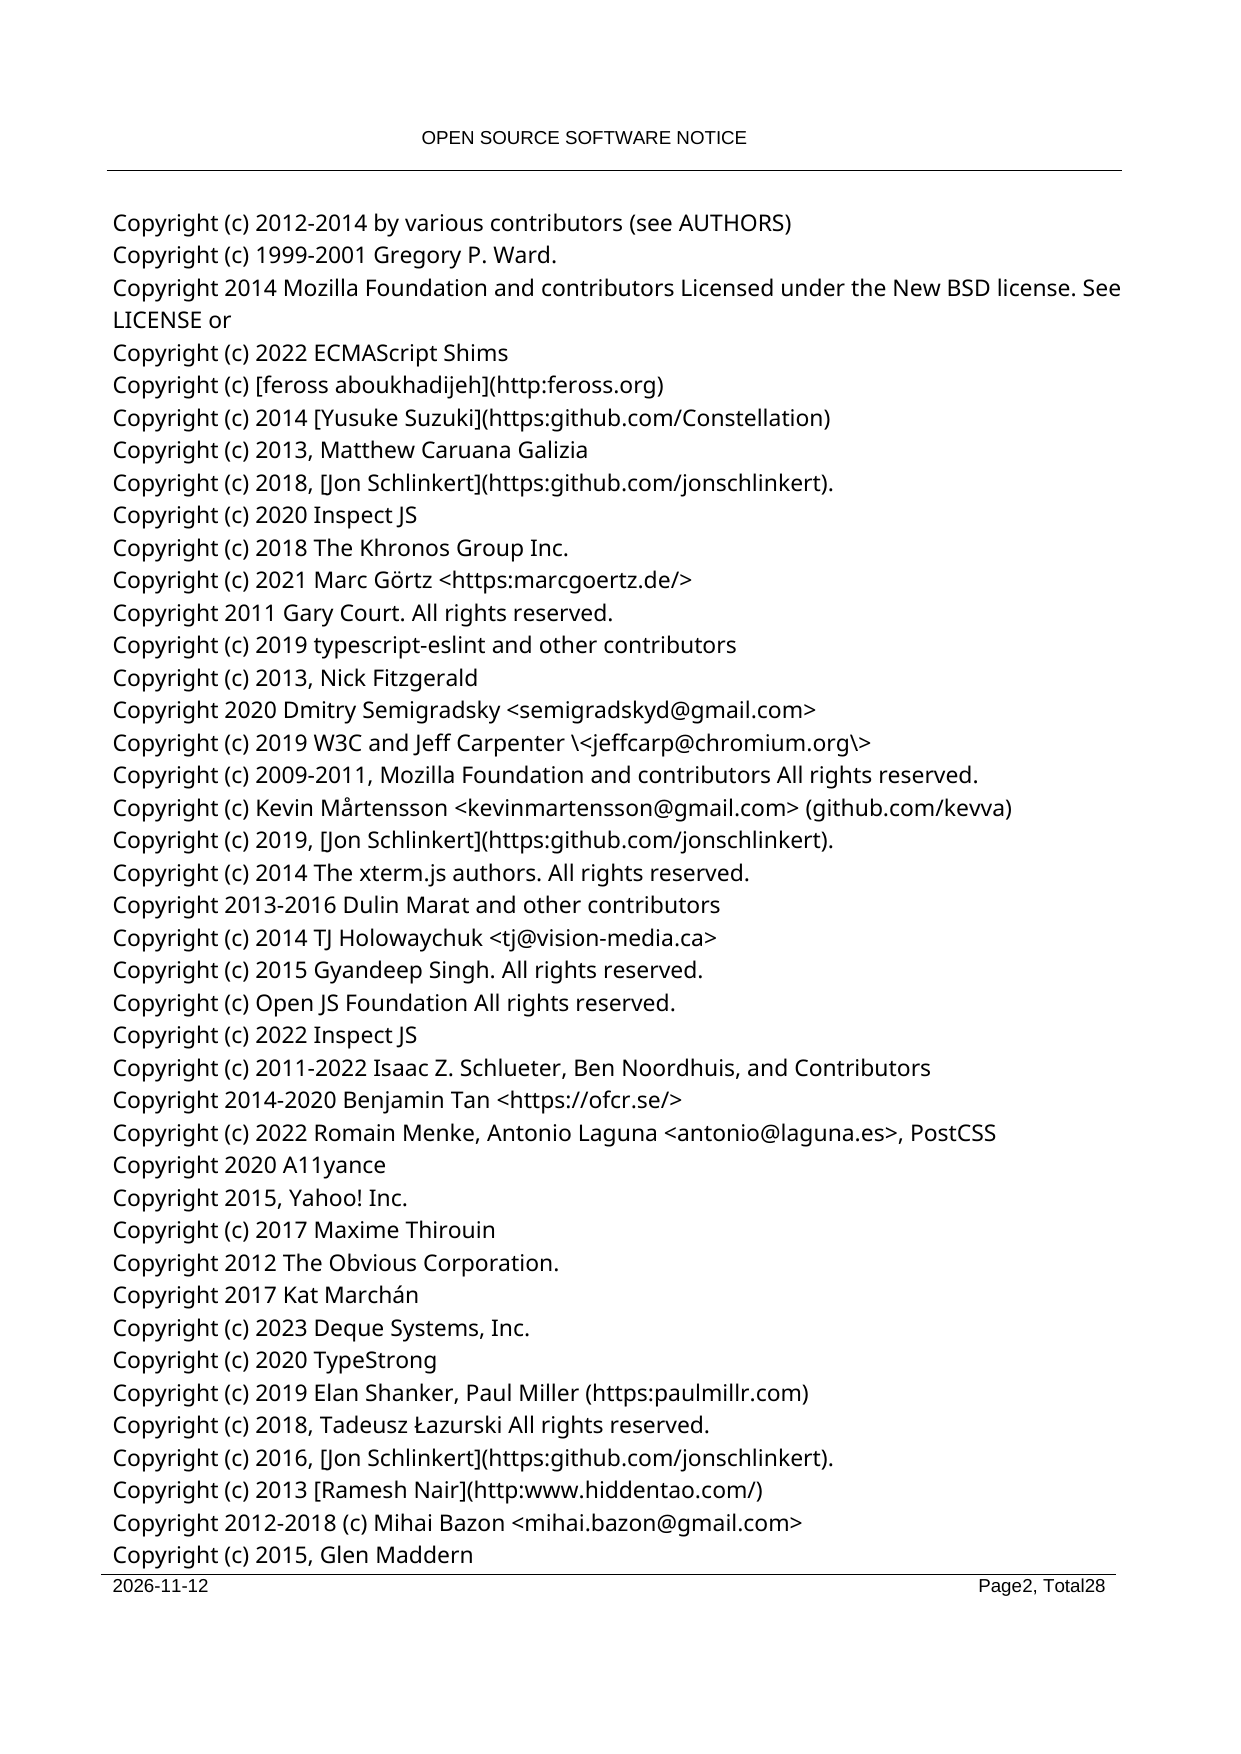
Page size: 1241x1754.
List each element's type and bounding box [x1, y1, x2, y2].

text [112, 206, 1128, 1571]
